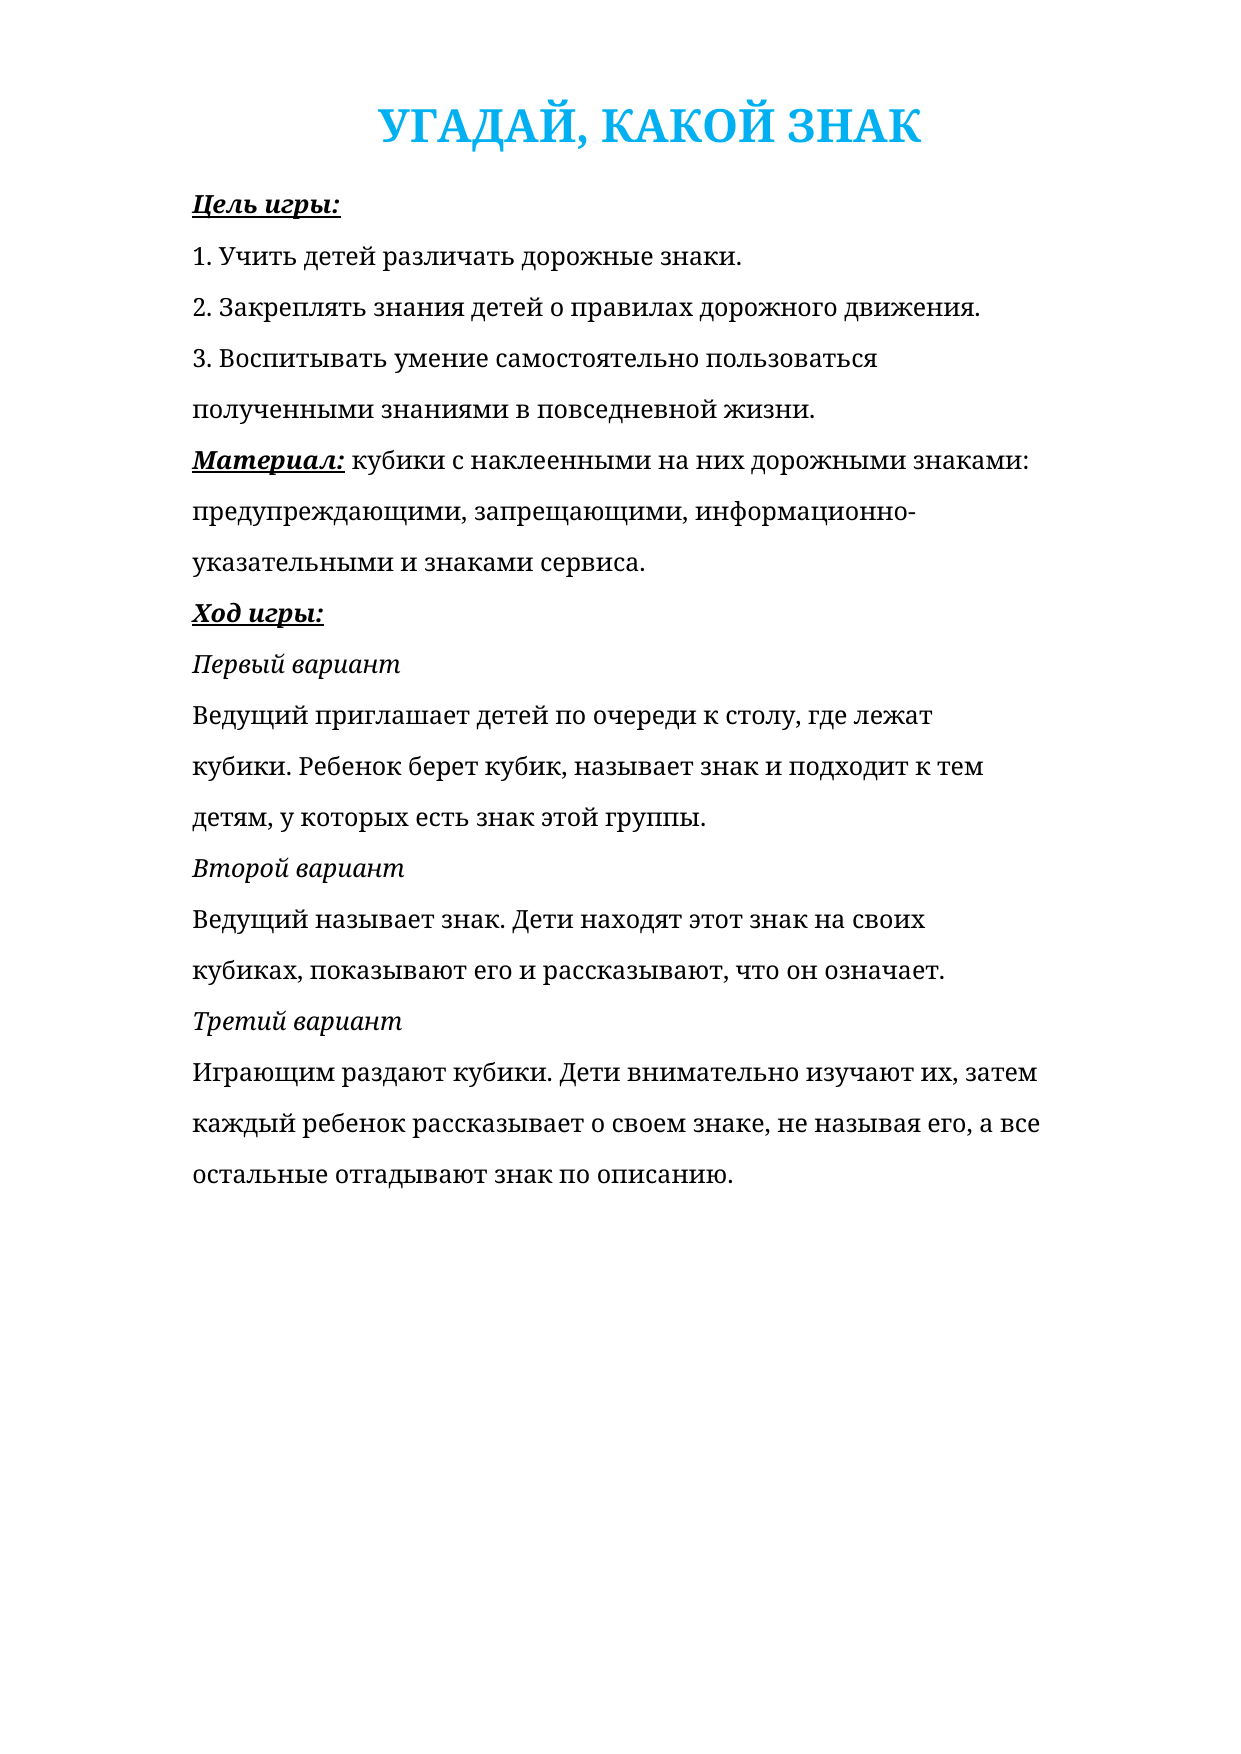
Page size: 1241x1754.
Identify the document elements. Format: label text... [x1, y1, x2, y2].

text Цель игры: [118, 187, 1107, 221]
text 1. Учить детей различать дорожные знаки. [118, 238, 1107, 272]
text Второй вариант [118, 851, 1107, 885]
text Третий вариант [118, 1004, 1107, 1038]
text кубиках, показывают его и рассказывают, что он означает. [118, 953, 1107, 987]
text детям, у которых есть знак этой группы. [118, 799, 1107, 834]
text указательными и знаками сервиса. [118, 544, 1107, 578]
text остальные отгадывают знак по описанию. [118, 1157, 1107, 1191]
text каждый ребенок рассказывает о своем знаке, не называя его, а все [118, 1106, 1107, 1140]
text Играющим раздают кубики. Дети внимательно изучают их, затем [118, 1055, 1107, 1089]
text Ход игры: [118, 595, 1107, 629]
text предупреждающими, запрещающими, информационно- [118, 493, 1107, 527]
text полученными знаниями в повседневной жизни. [118, 391, 1107, 425]
text 2. Закреплять знания детей о правилах дорожного движения. [118, 289, 1107, 323]
text Ведущий приглашает детей по очереди к столу, где лежат [118, 697, 1107, 732]
text Первый вариант [118, 646, 1107, 681]
text Материал: кубики с наклеенными на них дорожными знаками: [118, 442, 1107, 476]
text УГАДАЙ, КАКОЙ ЗНАК [118, 93, 1107, 156]
text кубики. Ребенок берет кубик, называет знак и подходит к тем [118, 748, 1107, 783]
text Ведущий называет знак. Дети находят этот знак на своих [118, 902, 1107, 936]
text 3. Воспитывать умение самостоятельно пользоваться [118, 340, 1107, 374]
